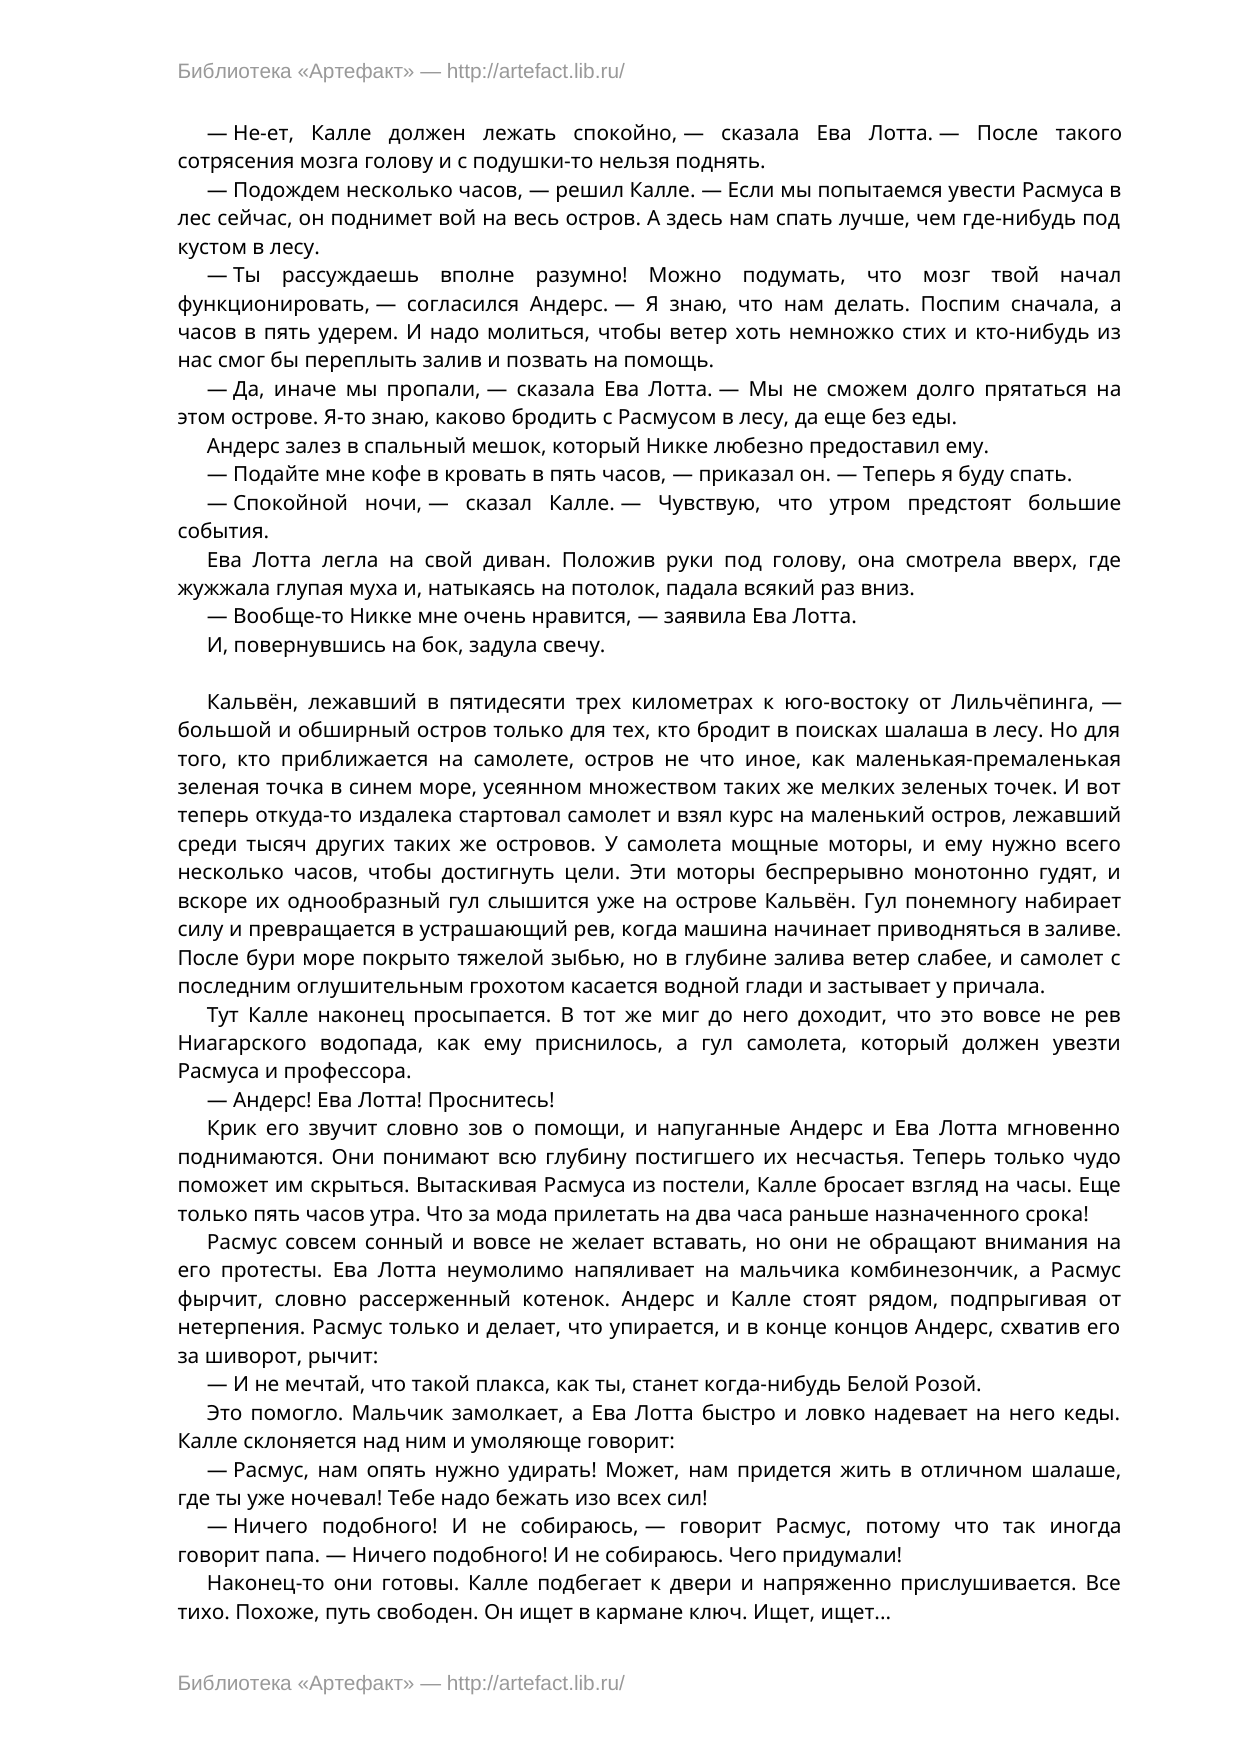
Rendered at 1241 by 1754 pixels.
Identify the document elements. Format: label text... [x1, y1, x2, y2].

text И, повернувшись на бок, задула свечу. [177, 630, 1122, 658]
text — Вообще-то Никке мне очень нравится, — заявила Ева Лотта. [177, 602, 1122, 630]
text Наконец-то они готовы. Калле подбегает к двери и напряженно прислушивается. Все тихо. Похоже, путь свободен. Он ищет в кармане ключ. Ищет, ищет... [177, 1568, 1122, 1625]
text — Ничего подобного! И не собираюсь, — говорит Расмус, потому что так иногда говорит папа. — Ничего подобного! И не собираюсь. Чего придумали! [177, 1512, 1122, 1568]
text Кальвён, лежавший в пятидесяти трех километрах к юго-востоку от Лильчёпинга, — большой и обширный остров только для тех, кто бродит в поисках шалаша в лесу. Но для того, кто приближается на самолете, остров не что иное, как маленькая-премаленькая зеленая точка в синем море, усеянном множеством таких же мелких зеленых точек. И вот теперь откуда-то издалека стартовал самолет и взял курс на маленький остров, лежавший среди тысяч других таких же островов. У самолета мощные моторы, и ему нужно всего несколько часов, чтобы достигнуть цели. Эти моторы беспрерывно монотонно гудят, и вскоре их однообразный гул слышится уже на острове Кальвён. Гул понемногу набирает силу и превращается в устрашающий рев, когда машина начинает приводняться в заливе. После бури море покрыто тяжелой зыбью, но в глубине залива ветер слабее, и самолет с последним оглушительным грохотом касается водной глади и застывает у причала. [177, 687, 1122, 1000]
text Тут Калле наконец просыпается. В тот же миг до него доходит, что это вовсе не рев Ниагарского водопада, как ему приснилось, а гул самолета, который должен увезти Расмуса и профессора. [177, 1000, 1122, 1085]
text — Расмус, нам опять нужно удирать! Может, нам придется жить в отличном шалаше, где ты уже ночевал! Тебе надо бежать изо всех сил! [177, 1455, 1122, 1512]
text — И не мечтай, что такой плакса, как ты, станет когда-нибудь Белой Розой. [177, 1369, 1122, 1398]
text — Подайте мне кофе в кровать в пять часов, — приказал он. — Теперь я буду спать. [177, 459, 1122, 488]
text — Не-ет, Калле должен лежать спокойно, — сказала Ева Лотта. — После такого сотрясения мозга голову и с подушки-то нельзя поднять. [177, 118, 1122, 175]
text Расмус совсем сонный и вовсе не желает вставать, но они не обращают внимания на его протесты. Ева Лотта неумолимо напяливает на мальчика комбинезончик, а Расмус фырчит, словно рассерженный котенок. Андерс и Калле стоят рядом, подпрыгивая от нетерпения. Расмус только и делает, что упирается, и в конце концов Андерс, схватив его за шиворот, рычит: [177, 1227, 1122, 1369]
text Крик его звучит словно зов о помощи, и напуганные Андерс и Ева Лотта мгновенно поднимаются. Они понимают всю глубину постигшего их несчастья. Теперь только чудо поможет им скрыться. Вытаскивая Расмуса из постели, Калле бросает взгляд на часы. Еще только пять часов утра. Что за мода прилетать на два часа раньше назначенного срока! [177, 1113, 1122, 1227]
text Это помогло. Мальчик замолкает, а Ева Лотта быстро и ловко надевает на него кеды. Калле склоняется над ним и умоляюще говорит: [177, 1398, 1122, 1455]
text Ева Лотта легла на свой диван. Положив руки под голову, она смотрела вверх, где жужжала глупая муха и, натыкаясь на потолок, падала всякий раз вниз. [177, 545, 1122, 602]
text — Подождем несколько часов, — решил Калле. — Если мы попытаемся увести Расмуса в лес сейчас, он поднимет вой на весь остров. А здесь нам спать лучше, чем где-нибудь под кустом в лесу. [177, 175, 1122, 260]
text — Андерс! Ева Лотта! Проснитесь! [177, 1085, 1122, 1113]
text Андерс залез в спальный мешок, который Никке любезно предоставил ему. [177, 431, 1122, 459]
text — Да, иначе мы пропали, — сказала Ева Лотта. — Мы не сможем долго прятаться на этом острове. Я-то знаю, каково бродить с Расмусом в лесу, да еще без еды. [177, 374, 1122, 431]
text — Спокойной ночи, — сказал Калле. — Чувствую, что утром предстоят большие события. [177, 488, 1122, 545]
text — Ты рассуждаешь вполне разумно! Можно подумать, что мозг твой начал функционировать, — согласился Андерс. — Я знаю, что нам делать. Поспим сначала, а часов в пять удерем. И надо молиться, чтобы ветер хоть немножко стих и кто-нибудь из нас смог бы переплыть залив и позвать на помощь. [177, 260, 1122, 374]
